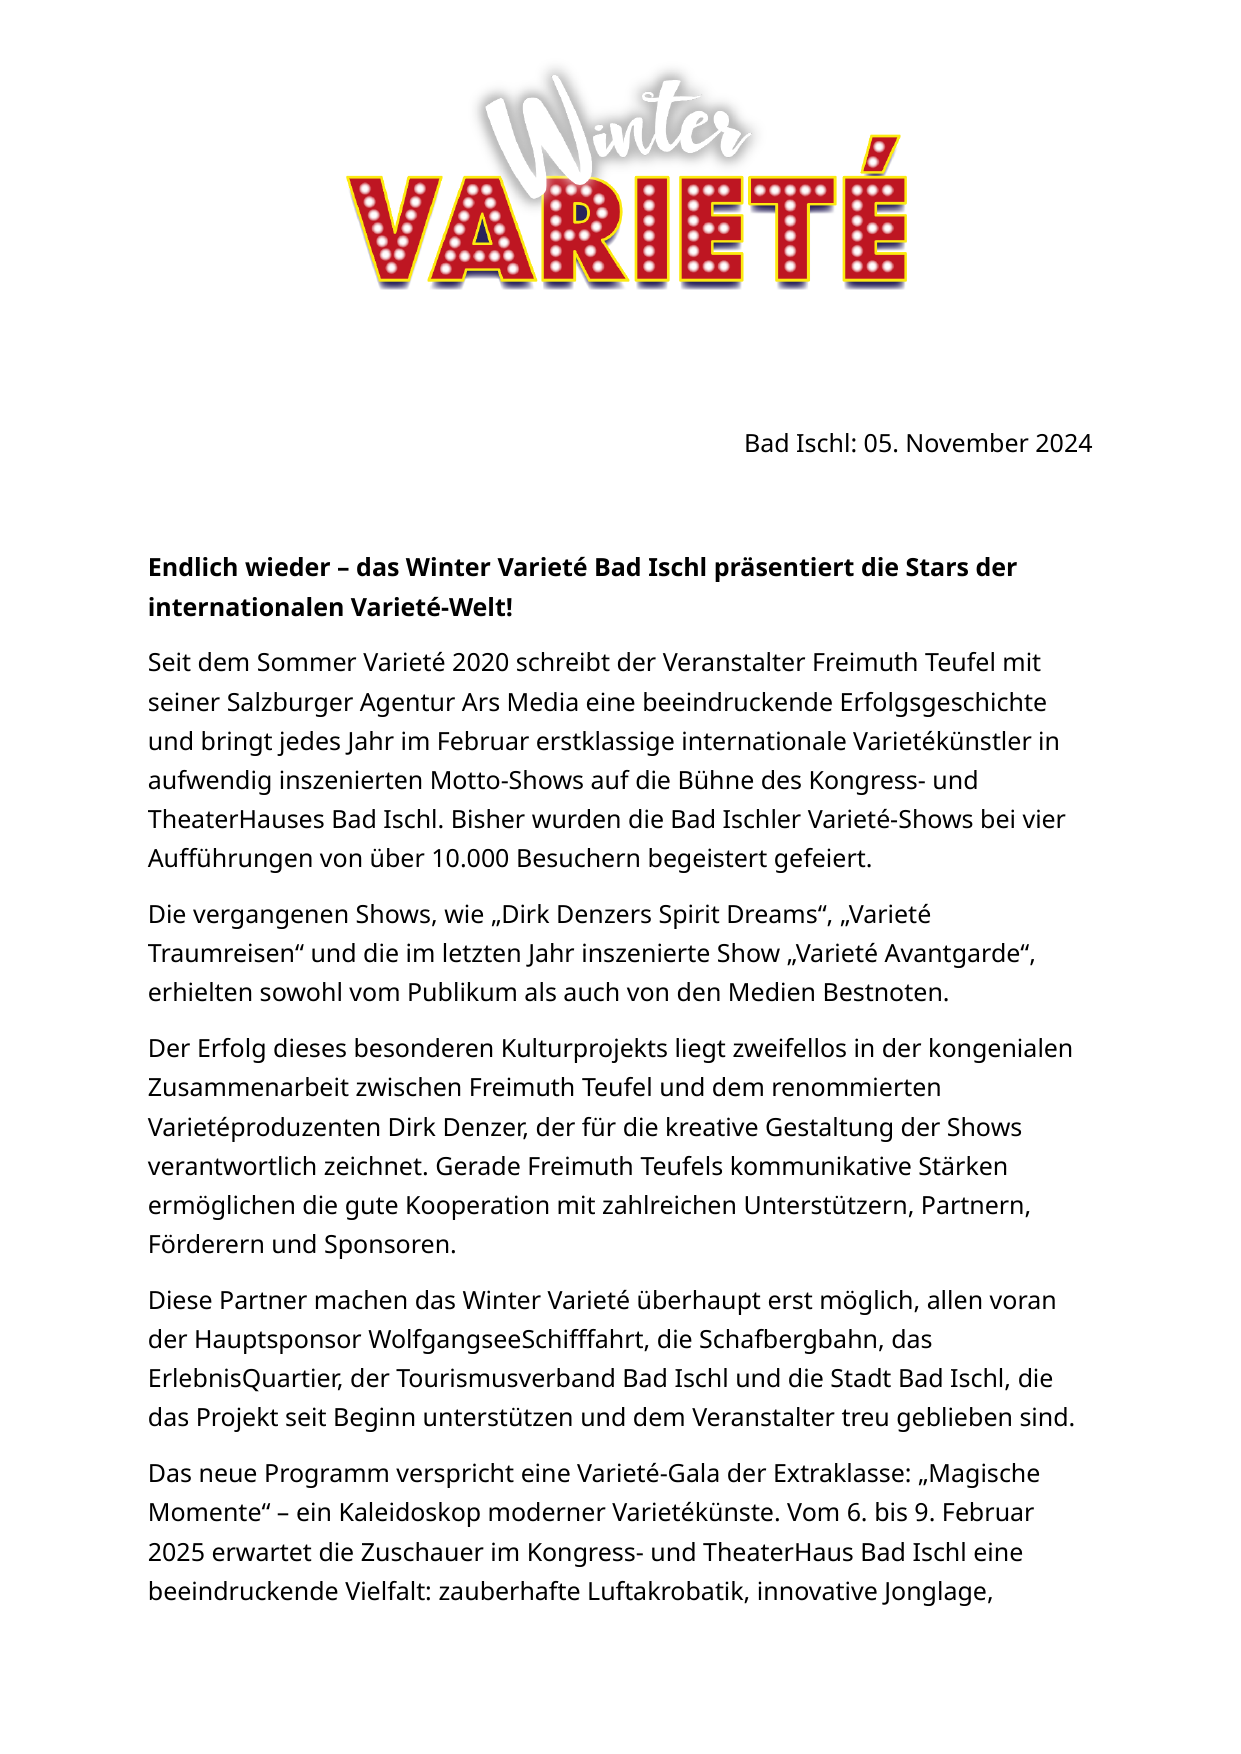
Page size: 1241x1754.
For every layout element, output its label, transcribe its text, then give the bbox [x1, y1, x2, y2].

text Endlich wieder – das Winter Varieté Bad Ischl präsentiert die Stars der internationalen Varieté-Welt! [148, 550, 1093, 623]
text Bad Ischl: 05. November 2024 [148, 426, 1093, 460]
text Diese Partner machen das Winter Varieté überhaupt erst möglich, allen voran der Hauptsponsor WolfgangseeSchifffahrt, die Schafbergbahn, das ErlebnisQuartier, der Tourismusverband Bad Ischl und die Stadt Bad Ischl, die das Projekt seit Beginn unterstützen und dem Veranstalter treu geblieben sind. [148, 1282, 1093, 1434]
picture [329, 29, 920, 361]
text Die vergangenen Shows, wie „Dirk Denzers Spirit Dreams“, „Varieté Traumreisen“ und die im letzten Jahr inszenierte Show „Varieté Avantgarde“, erhielten sowohl vom Publikum als auch von den Medien Bestnoten. [148, 897, 1093, 1009]
text Der Erfolg dieses besonderen Kulturprojekts liegt zweifellos in der kongenialen Zusammenarbeit zwischen Freimuth Teufel und dem renommierten Varietéproduzenten Dirk Denzer, der für die kreative Gestaltung der Shows verantwortlich zeichnet. Gerade Freimuth Teufels kommunikative Stärken ermöglichen die gute Kooperation mit zahlreichen Unterstützern, Partnern, Förderern und Sponsoren. [148, 1031, 1093, 1261]
text Seit dem Sommer Varieté 2020 schreibt der Veranstalter Freimuth Teufel mit seiner Salzburger Agentur Ars Media eine beeindruckende Erfolgsgeschichte und bringt jedes Jahr im Februar erstklassige internationale Varietékünstler in aufwendig inszenierten Motto-Shows auf die Bühne des Kongress- und TheaterHauses Bad Ischl. Bisher wurden die Bad Ischler Varieté-Shows bei vier Aufführungen von über 10.000 Besuchern begeistert gefeiert. [148, 645, 1093, 875]
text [148, 1456, 1093, 1607]
